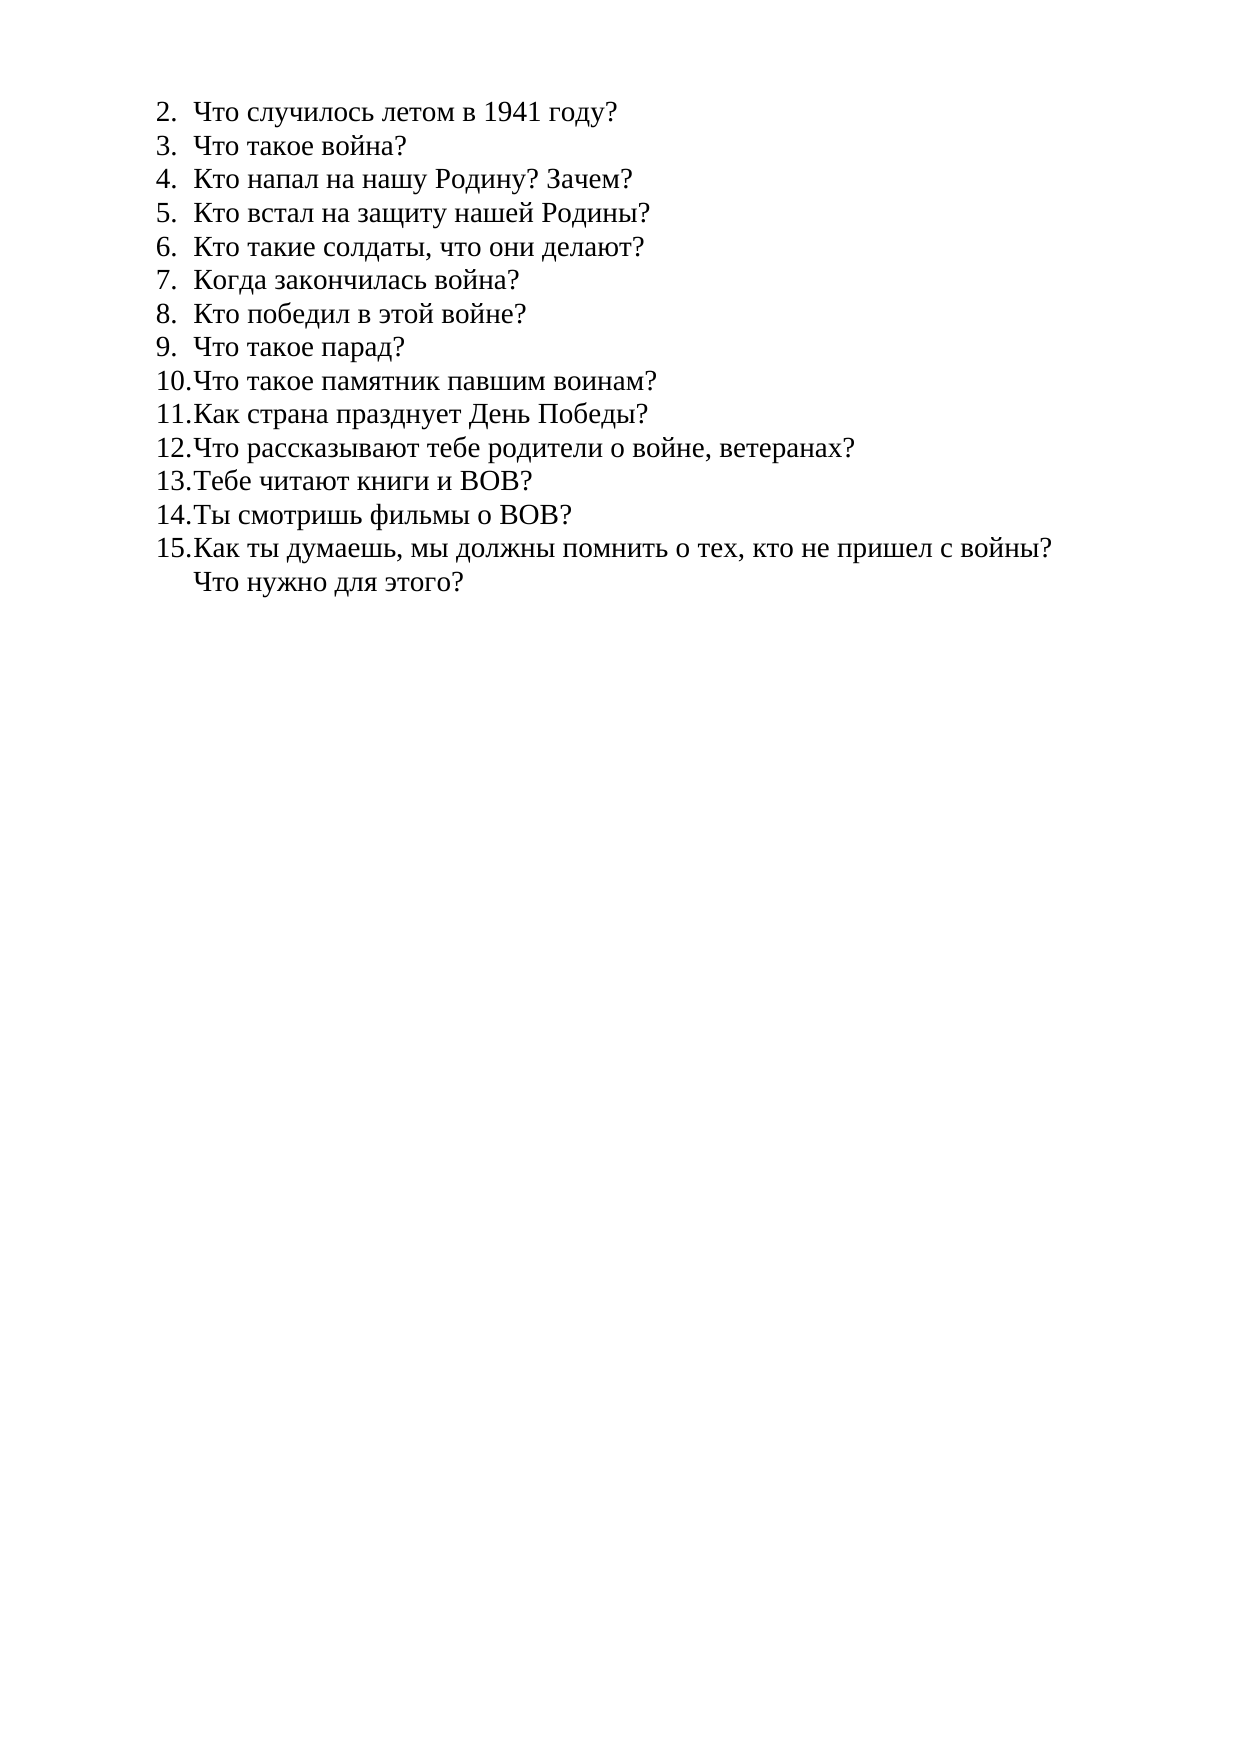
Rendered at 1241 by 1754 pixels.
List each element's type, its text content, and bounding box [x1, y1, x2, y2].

list Кто победил в этой войне? [156, 296, 1152, 329]
list Тебе читают книги и ВОВ? [156, 463, 1152, 497]
list Что такое памятник павшим воинам? [156, 363, 1152, 396]
list Как ты думаешь, мы должны помнить о тех, кто не пришел с войны? [156, 531, 1152, 564]
list Что случилось летом в 1941 году? [156, 94, 1152, 128]
list Что такое парад? [156, 329, 1152, 363]
list Когда закончилась война? [156, 262, 1152, 296]
list Ты смотришь фильмы о ВОВ? [156, 497, 1152, 531]
list Кто встал на защиту нашей Родины? [156, 195, 1152, 229]
list Кто такие солдаты, что они делают? [156, 229, 1152, 262]
list Кто напал на нашу Родину? Зачем? [156, 162, 1152, 195]
list Что нужно для этого? [193, 564, 1152, 598]
list Как страна празднует День Победы? [156, 396, 1152, 430]
list Что рассказывают тебе родители о войне, ветеранах? [156, 430, 1152, 463]
list Что такое война? [156, 128, 1152, 162]
